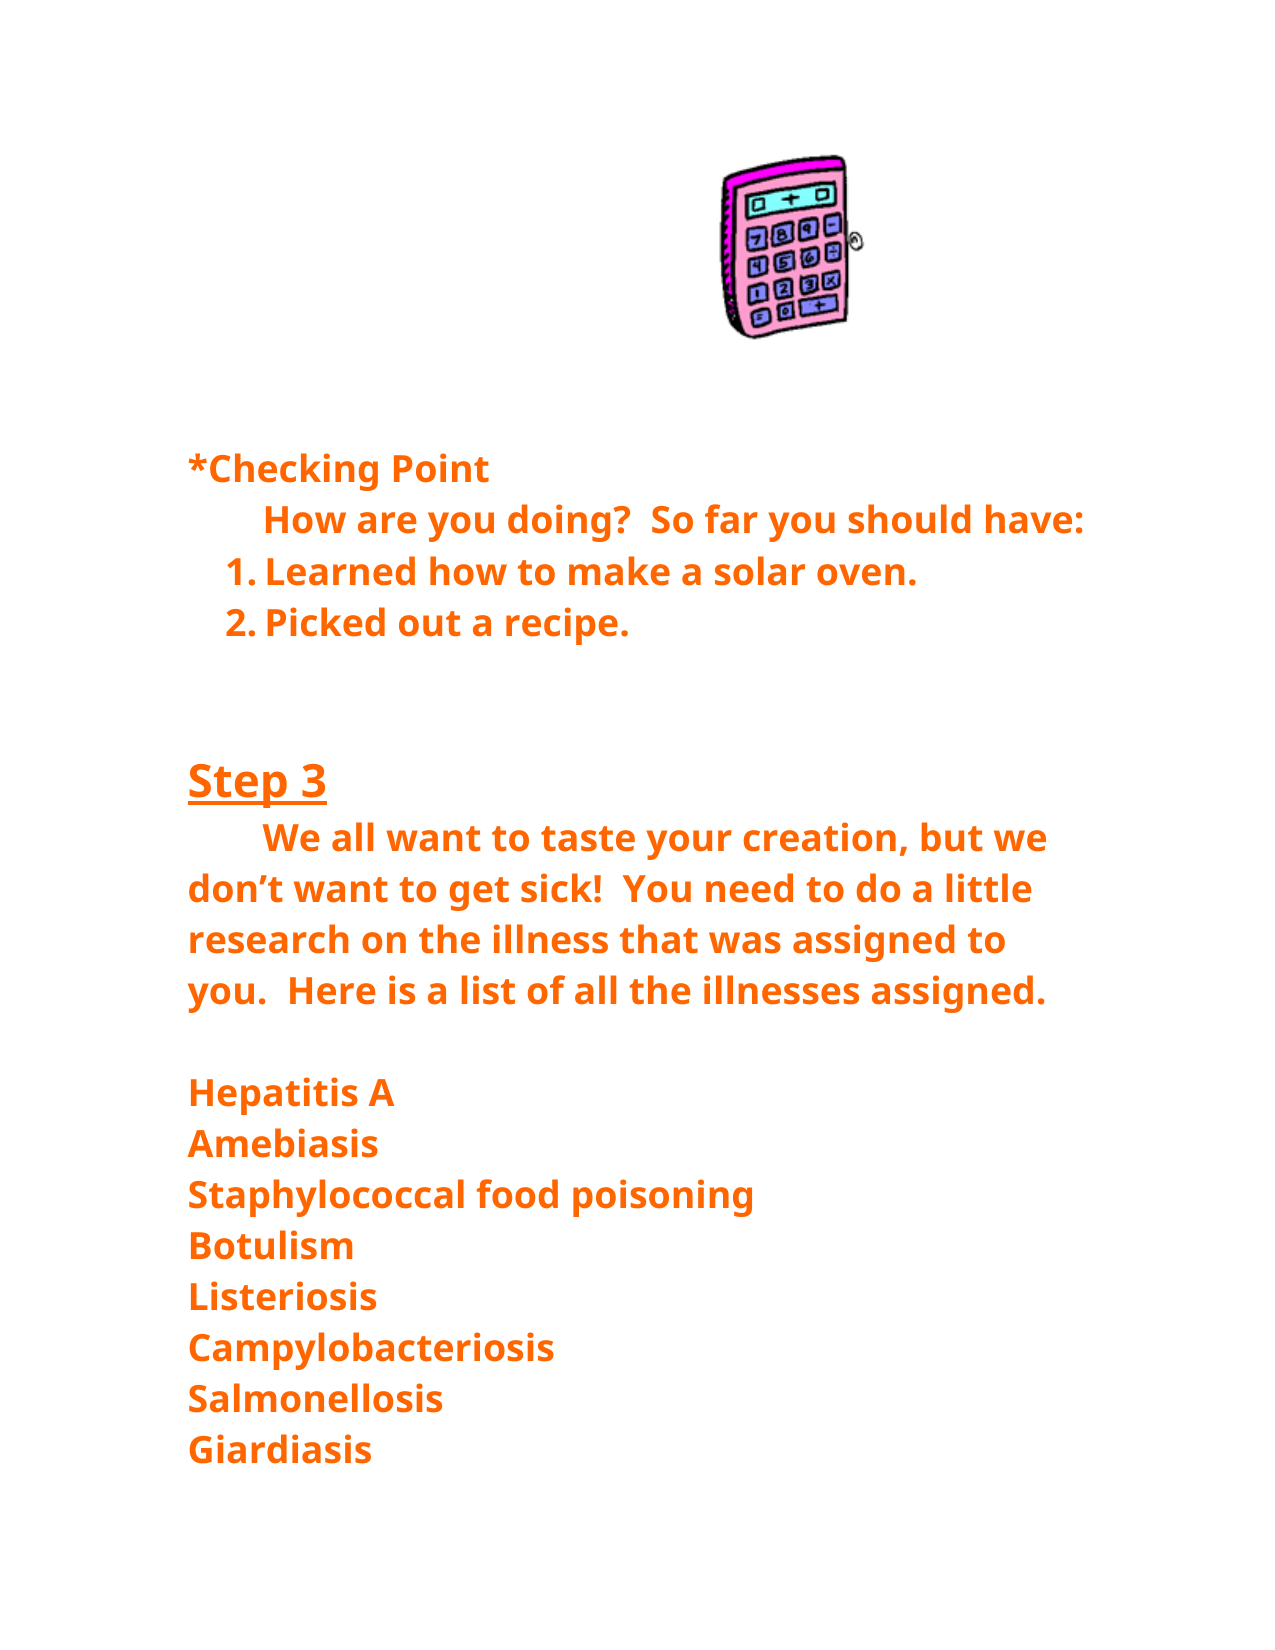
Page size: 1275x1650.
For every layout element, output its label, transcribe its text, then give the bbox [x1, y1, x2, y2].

text Campylobacteriosis [187, 1322, 1087, 1373]
text *Checking Point [187, 443, 1087, 494]
text Salmonellosis [187, 1373, 1087, 1424]
text We all want to taste your creation, but we don’t want to get sick! You need to do a little research on the illness that was assigned to you. Here is a list of all the illnesses assigned. [187, 811, 1087, 1016]
picture [712, 150, 869, 341]
text Listeriosis [187, 1271, 1087, 1322]
text Botulism [187, 1220, 1087, 1271]
text How are you doing? So far you should have: [187, 494, 1087, 545]
text Hepatitis A [187, 1067, 1087, 1118]
text Staphylococcal food poisoning [187, 1169, 1087, 1220]
text Giardiasis [187, 1424, 1087, 1475]
text Amebiasis [187, 1118, 1087, 1169]
list Picked out a recipe. [225, 596, 1087, 647]
subtitle Step 3 [187, 749, 1087, 811]
list Learned how to make a solar oven. [225, 545, 1087, 596]
